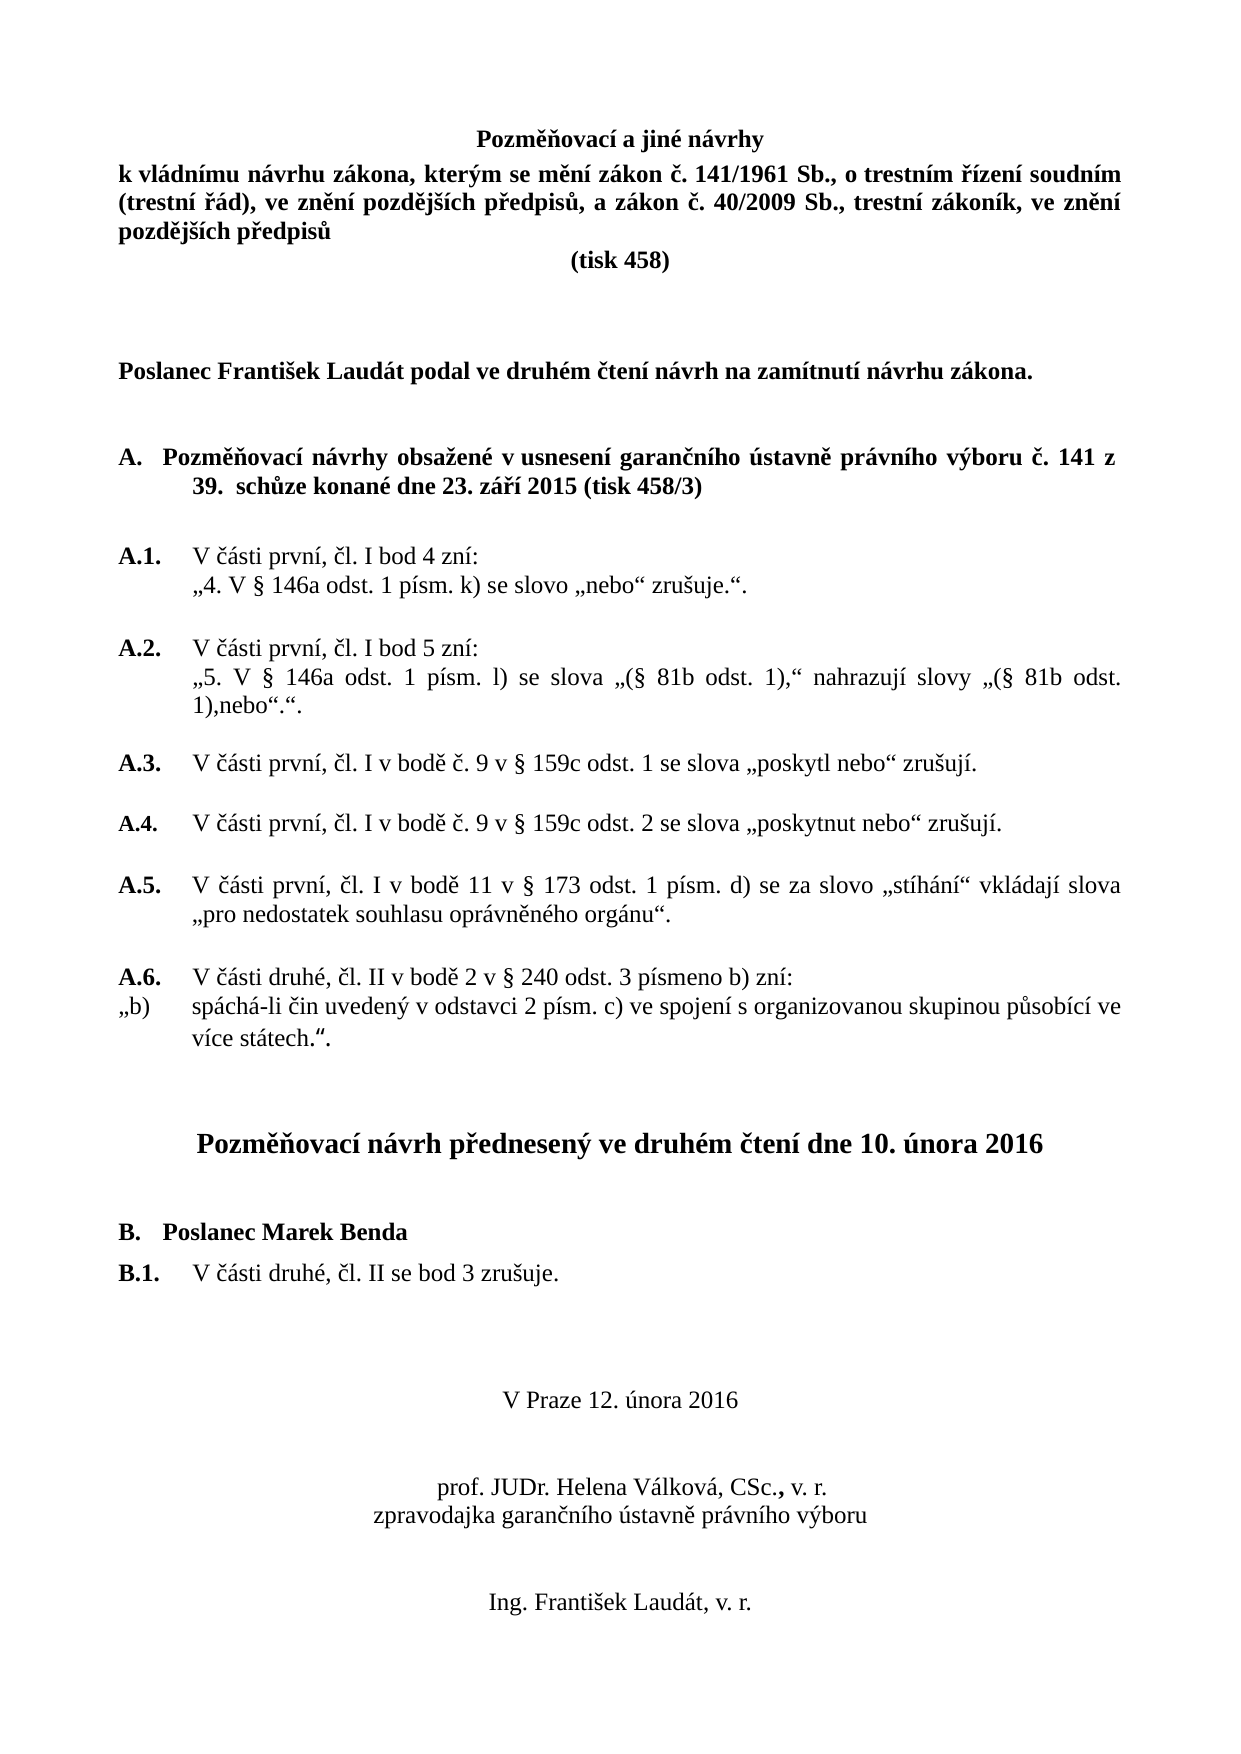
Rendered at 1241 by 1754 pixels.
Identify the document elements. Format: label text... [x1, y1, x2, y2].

text „4. V § 146a odst. 1 písm. k) se slovo „nebo“ zrušuje.“. [118, 570, 1122, 599]
text A.6. V části druhé, čl. II v bodě 2 v § 240 odst. 3 písmeno b) zní: [118, 962, 1122, 991]
text Ing. František Laudát, v. r. [118, 1587, 1122, 1616]
text „5. V § 146a odst. 1 písm. l) se slova „(§ 81b odst. 1),“ nahrazují slovy „(§ 81b odst. 1),nebo“.“. [192, 662, 1122, 719]
text prof. JUDr. Helena Válková, CSc., v. r. [118, 1472, 1122, 1501]
text A.3. V části první, čl. I v bodě č. 9 v § 159c odst. 1 se slova „poskytl nebo“ zrušují. [118, 748, 1122, 777]
text k vládnímu návrhu zákona, kterým se mění zákon č. 141/1961 Sb., o trestním řízení soudním (trestní řád), ve znění pozdějších předpisů, a zákon č. 40/2009 Sb., trestní zákoník, ve znění pozdějších předpisů [118, 159, 1122, 245]
list B.1. V části druhé, čl. II se bod 3 zrušuje. [118, 1258, 1122, 1287]
text Pozměňovací návrhy obsažené v usnesení garančního ústavně právního výboru č. 141 z 39. schůze konané dne 23. září 2015 (tisk 458/3) [118, 442, 1122, 500]
text Pozměňovací a jiné návrhy [118, 124, 1122, 153]
text A.1. V části první, čl. I bod 4 zní: [118, 541, 1122, 570]
text „b) spáchá-li čin uvedený v odstavci 2 písm. c) ve spojení s organizovanou skupinou působící ve více státech.“. [118, 991, 1122, 1054]
text Poslanec Marek Benda [118, 1217, 1122, 1246]
text A.4. V části první, čl. I v bodě č. 9 v § 159c odst. 2 se slova „poskytnut nebo“ zrušují. [118, 808, 1122, 837]
text zpravodajka garančního ústavně právního výboru [118, 1501, 1122, 1529]
text (tisk 458) [118, 245, 1122, 274]
text Poslanec František Laudát podal ve druhém čtení návrh na zamítnutí návrhu zákona. [118, 356, 1122, 385]
text A.2. V části první, čl. I bod 5 zní: [118, 633, 1122, 662]
text A.5. V části první, čl. I v bodě 11 v § 173 odst. 1 písm. d) se za slovo „stíhání“ vkládají slova „pro nedostatek souhlasu oprávněného orgánu“. [118, 871, 1122, 928]
text V Praze 12. února 2016 [118, 1386, 1122, 1414]
subtitle Pozměňovací návrh přednesený ve druhém čtení dne 10. února 2016 [118, 1126, 1122, 1159]
